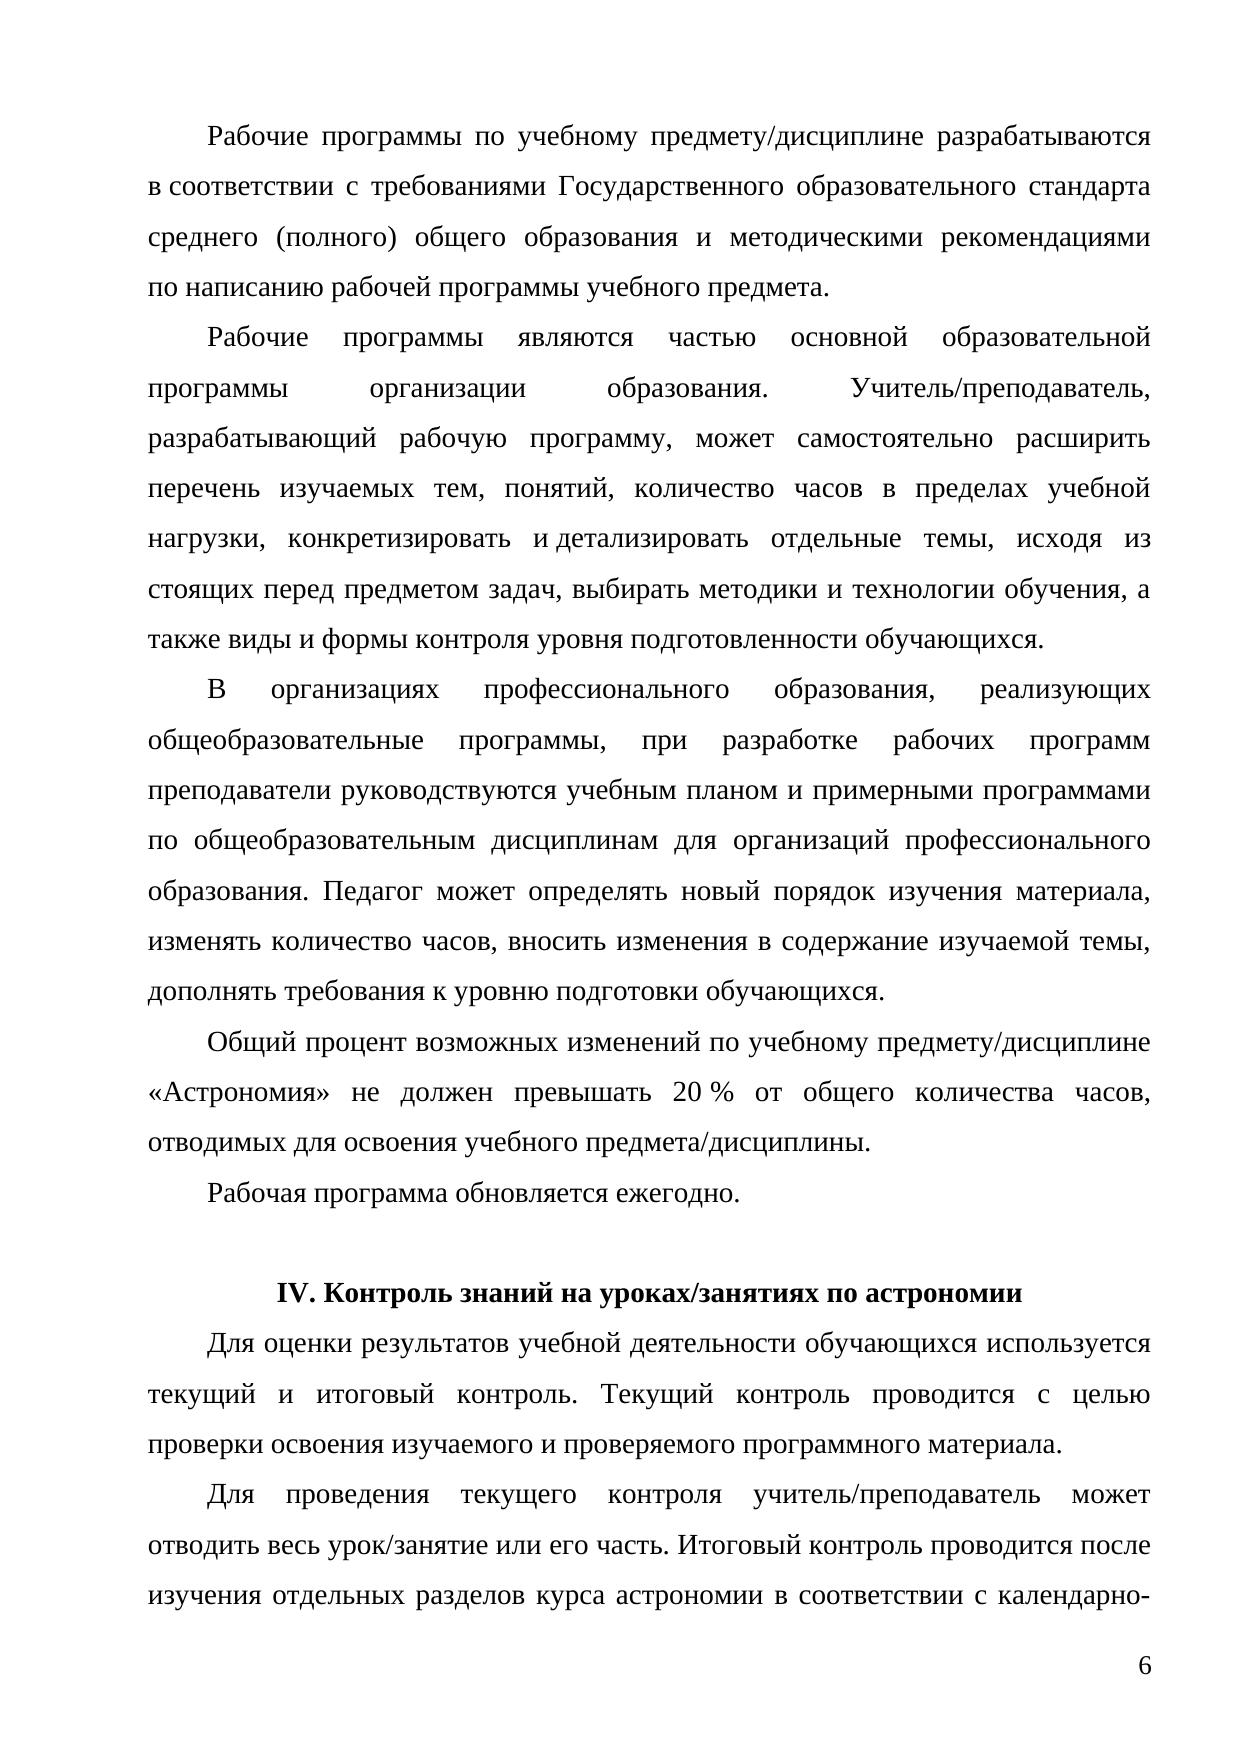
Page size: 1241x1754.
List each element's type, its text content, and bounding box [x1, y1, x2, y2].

list Рабочие программы являются частью основной образовательной программы организации образования. Учитель/преподаватель, разрабатывающий рабочую программу, может самостоятельно расширить перечень изучаемых тем, понятий, количество часов в пределах учебной нагрузки, конкретизировать и детализировать отдельные темы, исходя из стоящих перед предметом задач, выбирать методики и технологии обучения, а также виды и формы контроля уровня подготовленности обучающихся. [148, 319, 1152, 655]
list Рабочая программа обновляется ежегодно. [148, 1175, 1152, 1208]
list Рабочие программы по учебному предмету/дисциплине разрабатываются в соответствии с требованиями Государственного образовательного стандарта среднего (полного) общего образования и методическими рекомендациями по написанию рабочей программы учебного предмета. [148, 118, 1152, 303]
list В организациях профессионального образования, реализующих общеобразовательные программы, при разработке рабочих программ преподаватели руководствуются учебным планом и примерными программами по общеобразовательным дисциплинам для организаций профессионального образования. Педагог может определять новый порядок изучения материала, изменять количество часов, вносить изменения в содержание изучаемой темы, дополнять требования к уровню подготовки обучающихся. [148, 672, 1152, 1007]
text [148, 1477, 1152, 1611]
text IV. Контроль знаний на уроках/занятиях по астрономии [148, 1275, 1152, 1309]
text Для оценки результатов учебной деятельности обучающихся используется текущий и итоговый контроль. Текущий контроль проводится с целью проверки освоения изучаемого и проверяемого программного материала. [148, 1326, 1152, 1460]
list Общий процент возможных изменений по учебному предмету/дисциплине «Астрономия» не должен превышать 20 % от общего количества часов, отводимых для освоения учебного предмета/дисциплины. [148, 1024, 1152, 1158]
